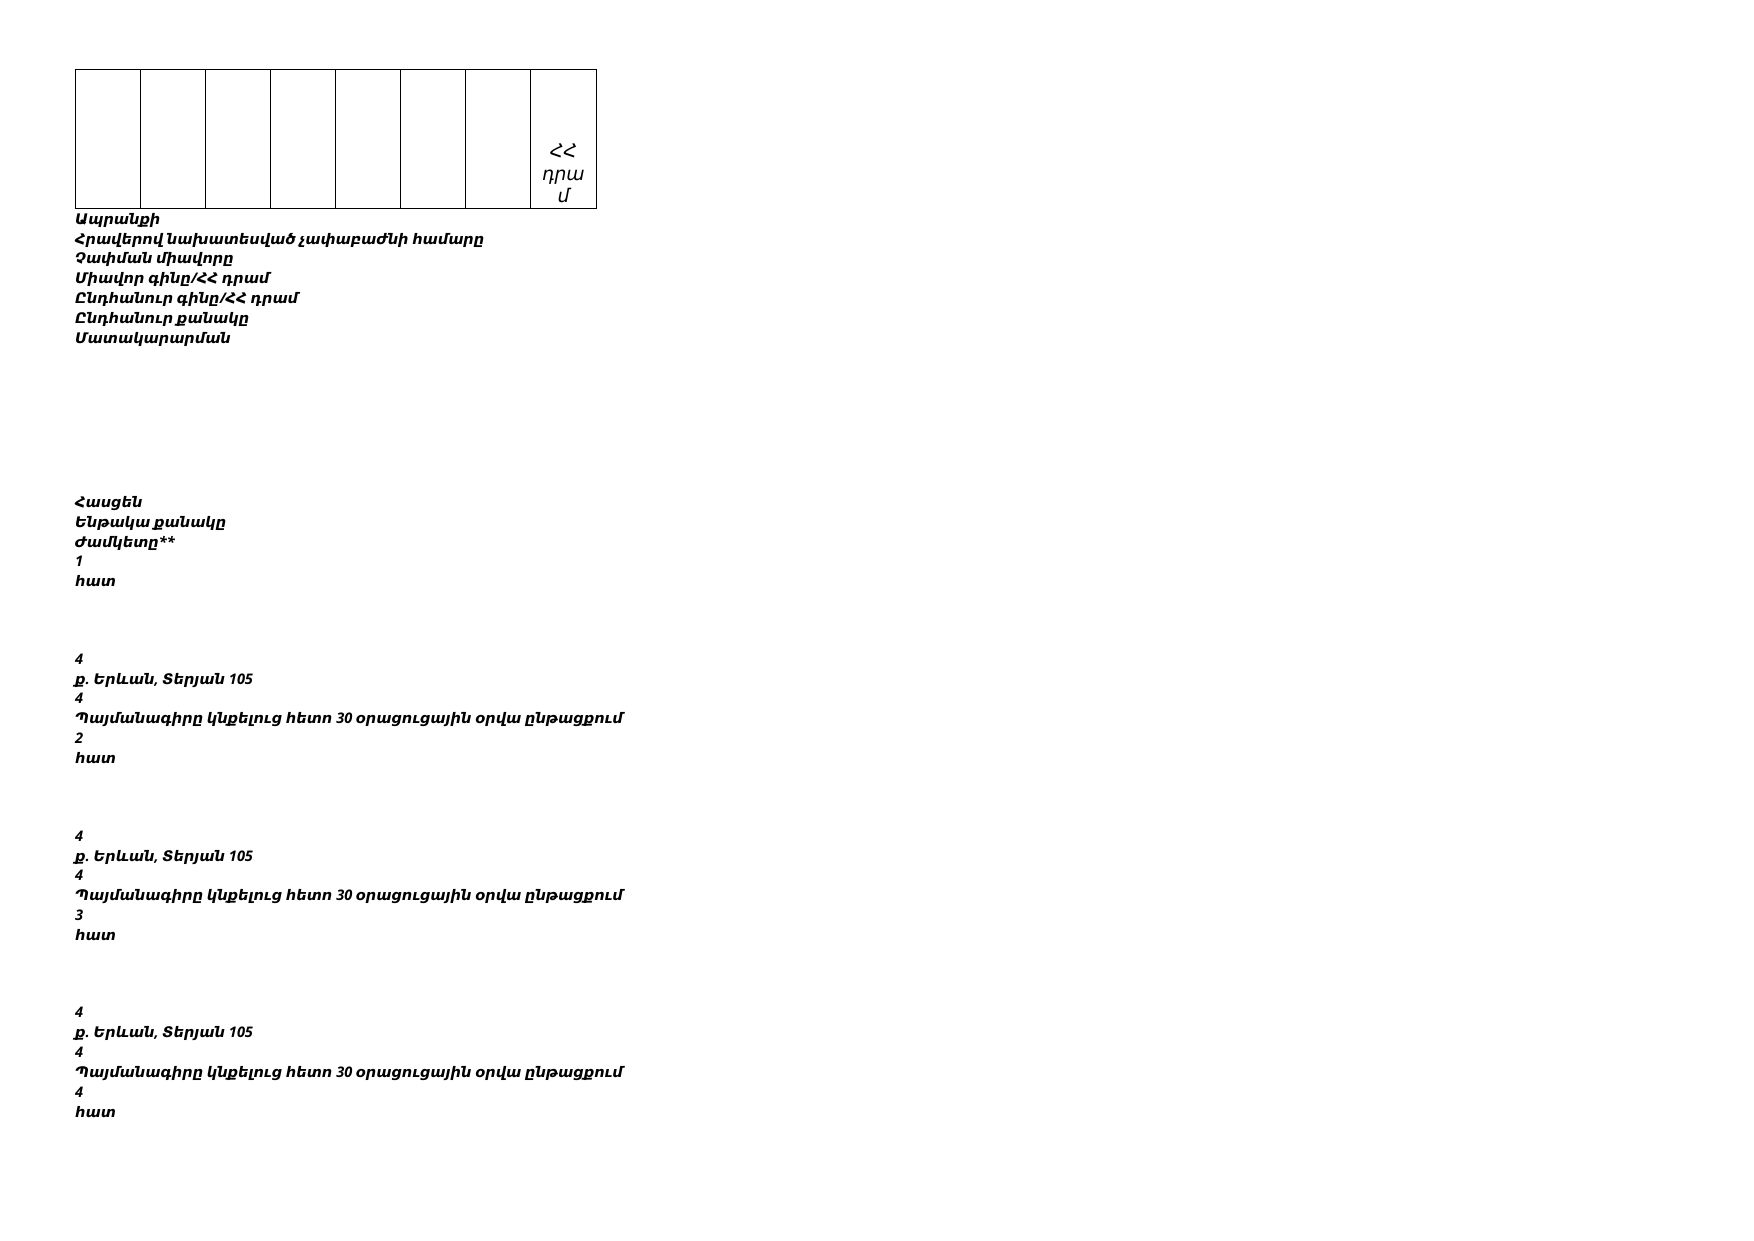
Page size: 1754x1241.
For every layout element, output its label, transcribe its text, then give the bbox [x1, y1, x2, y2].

text ՀՀ դրամ [542, 70, 585, 207]
